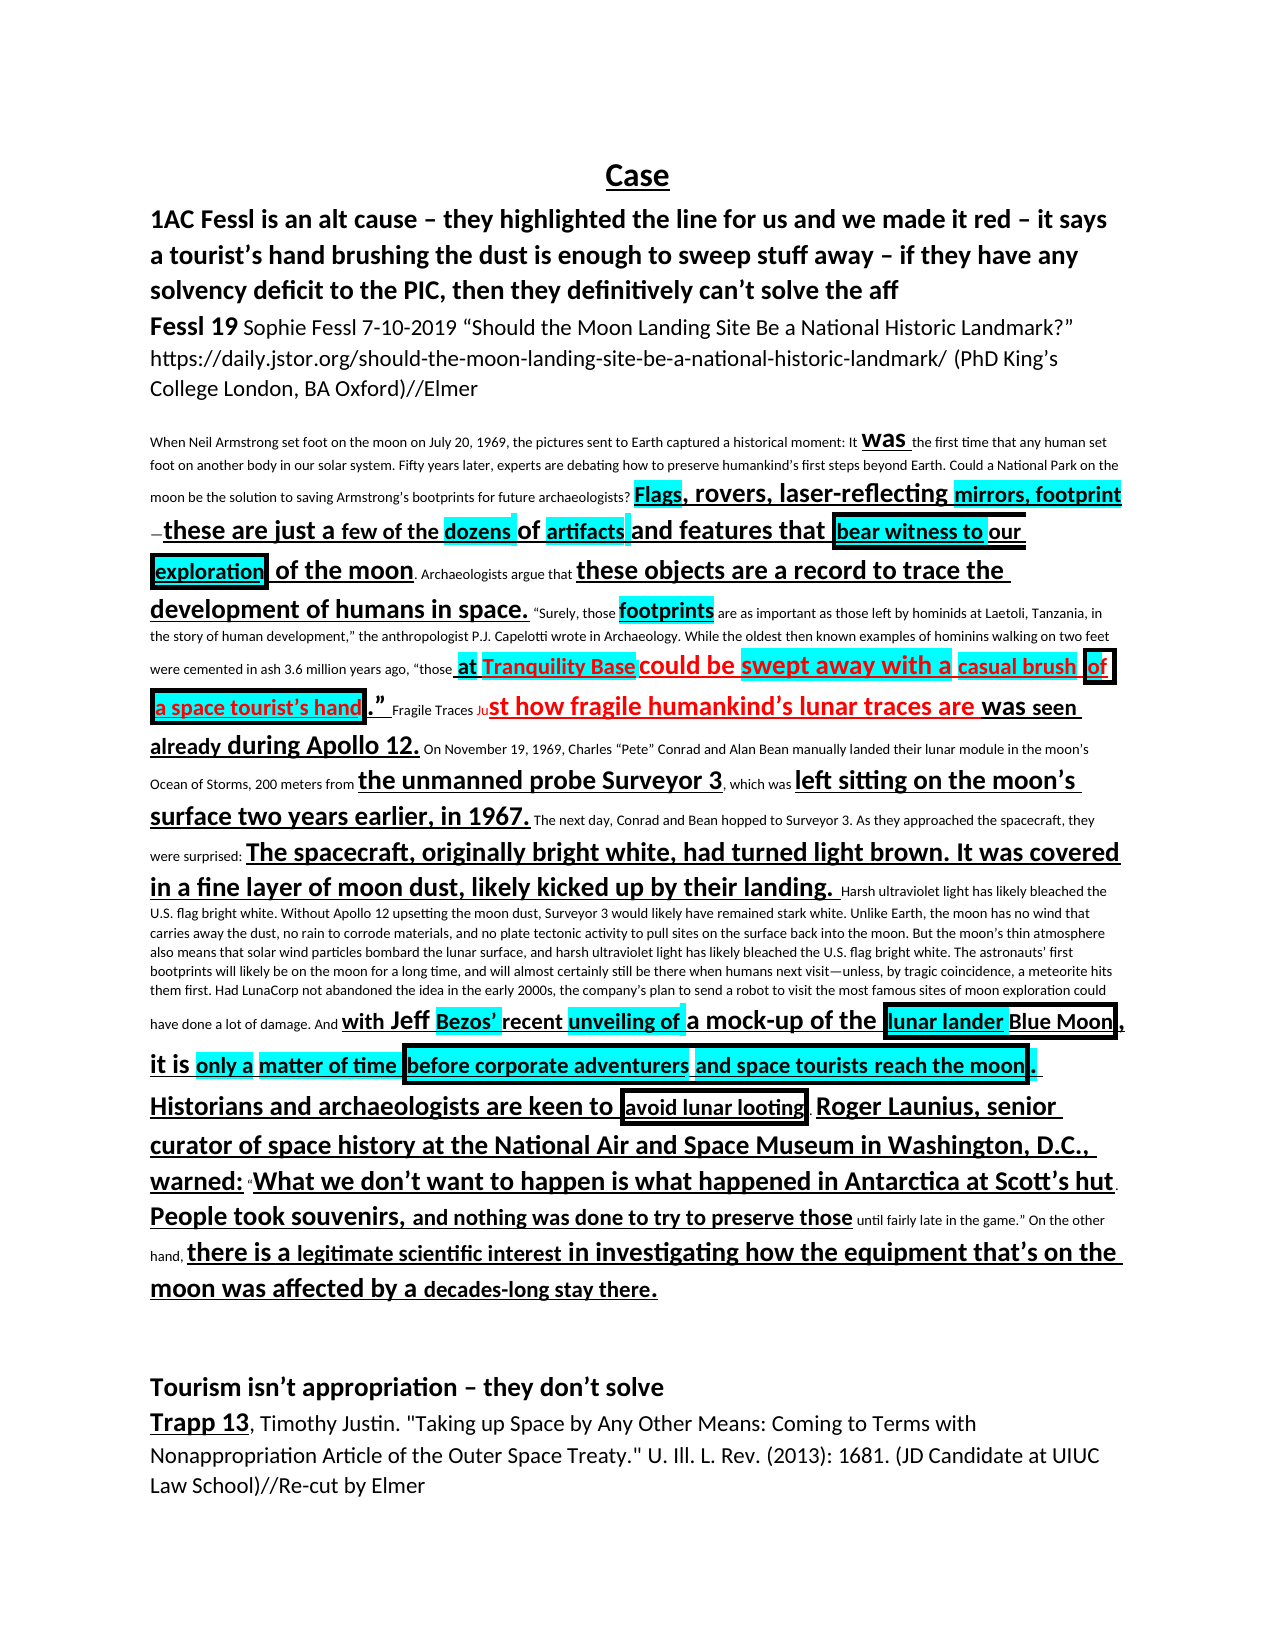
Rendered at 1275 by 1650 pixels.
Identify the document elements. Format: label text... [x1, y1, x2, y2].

subtitle Tourism isn’t appropriation – they don’t solve [150, 1370, 1125, 1403]
text Trapp 13, Timothy Justin. "Taking up Space by Any Other Means: Coming to Terms with Nonappropriation Article of the Outer Space Treaty." U. Ill. L. Rev. (2013): 1681. (JD Candidate at UIUC Law School)//Re-cut by Elmer [150, 1406, 1125, 1499]
subtitle 1AC Fessl is an alt cause – they highlighted the line for us and we made it red – it says a tourist’s hand brushing the dust is enough to sweep stuff away – if they have any solvency deficit to the PIC, then they definitively can’t solve the aff [150, 202, 1125, 307]
text Fessl 19 Sophie Fessl 7-10-2019 “Should the Moon Landing Site Be a National Historic Landmark?” https://daily.jstor.org/should-the-moon-landing-site-be-a-national-historic-landmark/ (PhD King’s College London, BA Oxford)//Elmer [150, 309, 1125, 403]
text When Neil Armstrong set foot on the moon on July 20, 1969, the pictures sent to Earth captured a historical moment: It was the first time that any human set foot on another body in our solar system. Fifty years later, experts are debating how to preserve humankind’s first steps beyond Earth. Could a National Park on the moon be the solution to saving Armstrong’s bootprints for future archaeologists? Flags, rovers, laser-reflecting mirrors, footprint—these are just a few of the dozens of artifacts and features that bear witness to our exploration of the moon. Archaeologists argue that these objects are a record to trace the development of humans in space. “Surely, those footprints are as important as those left by hominids at Laetoli, Tanzania, in the story of human development,” the anthropologist P.J. Capelotti wrote in Archaeology. While the oldest then known examples of hominins walking on two feet were cemented in ash 3.6 million years ago, “those at Tranquility Base could be swept away with a casual brush of a space tourist’s hand.” Fragile Traces Just how fragile humankind’s lunar traces are was seen already during Apollo 12. On November 19, 1969, Charles “Pete” Conrad and Alan Bean manually landed their lunar module in the moon’s Ocean of Storms, 200 meters from the unmanned probe Surveyor 3, which was left sitting on the moon’s surface two years earlier, in 1967. The next day, Conrad and Bean hopped to Surveyor 3. As they approached the spacecraft, they were surprised: The spacecraft, originally bright white, had turned light brown. It was covered in a fine layer of moon dust, likely kicked up by their landing. Harsh ultraviolet light has likely bleached the U.S. flag bright white. Without Apollo 12 upsetting the moon dust, Surveyor 3 would likely have remained stark white. Unlike Earth, the moon has no wind that carries away the dust, no rain to corrode materials, and no plate tectonic activity to pull sites on the surface back into the moon. But the moon’s thin atmosphere also means that solar wind particles bombard the lunar surface, and harsh ultraviolet light has likely bleached the U.S. flag bright white. The astronauts’ first bootprints will likely be on the moon for a long time, and will almost certainly still be there when humans next visit—unless, by tragic coincidence, a meteorite hits them first. Had LunaCorp not abandoned the idea in the early 2000s, the company’s plan to send a robot to visit the most famous sites of moon exploration could have done a lot of damage. And with Jeff Bezos’ recent unveiling of a mock-up of the lunar lander Blue Moon, it is only a matter of time before corporate adventurers and space tourists reach the moon. Historians and archaeologists are keen to avoid lunar looting. Roger Launius, senior curator of space history at the National Air and Space Museum in Washington, D.C., warned: “What we don’t want to happen is what happened in Antarctica at Scott’s hut. People took souvenirs, and nothing was done to try to preserve those until fairly late in the game.” On the other hand, there is a legitimate scientific interest in investigating how the equipment that’s on the moon was affected by a decades-long stay there. [150, 421, 1125, 1304]
subtitle Case [150, 154, 1125, 195]
